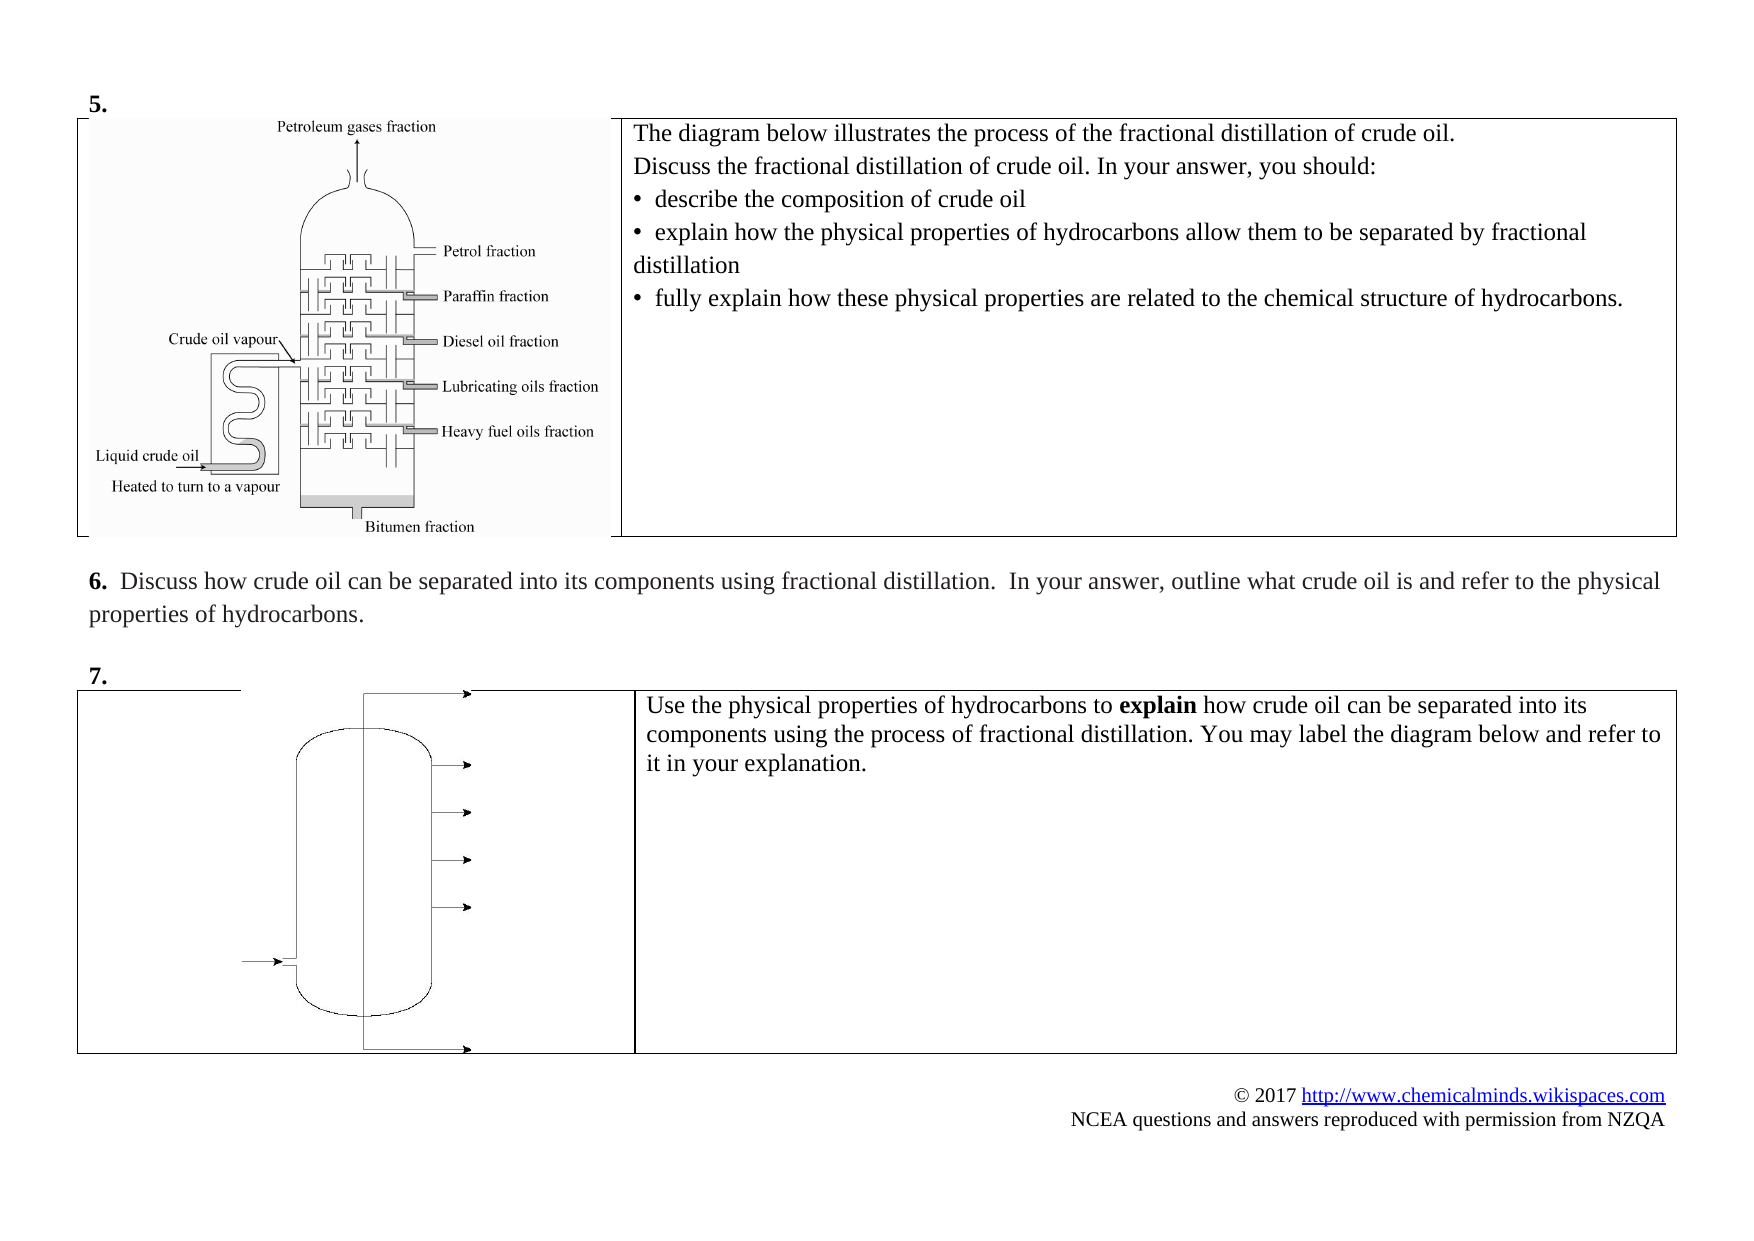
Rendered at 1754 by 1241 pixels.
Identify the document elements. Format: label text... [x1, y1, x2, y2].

text NCEA questions and answers reproduced with permission from NZQA [89, 1107, 1665, 1131]
table_header The diagram below illustrates the process of the fractional distillation of crude oil. Discuss the fractional distillation of crude oil. In your answer, you should: describe the composition of crude oil explain how the physical properties of hydrocarbons allow them to be separated by fractional distillation fully explain how these physical properties are related to the chemical structure of hydrocarbons. [622, 119, 1676, 536]
text © 2017 http://www.chemicalminds.wikispaces.com [89, 1082, 1665, 1107]
table_header [78, 691, 241, 1053]
picture [88, 118, 611, 537]
text 5. [89, 89, 1665, 117]
text 7. [89, 661, 1665, 689]
text 6. Discuss how crude oil can be separated into its components using fractional distillation. In your answer, outline what crude oil is and refer to the physical properties of hydrocarbons. [89, 566, 1665, 628]
table_header [611, 119, 621, 536]
table_header [472, 691, 634, 1053]
picture [241, 690, 472, 1053]
table_header Use the physical properties of hydrocarbons to explain how crude oil can be separated into its components using the process of fractional distillation. You may label the diagram below and refer to it in your explanation. [636, 691, 1676, 1053]
table_header [78, 119, 88, 536]
